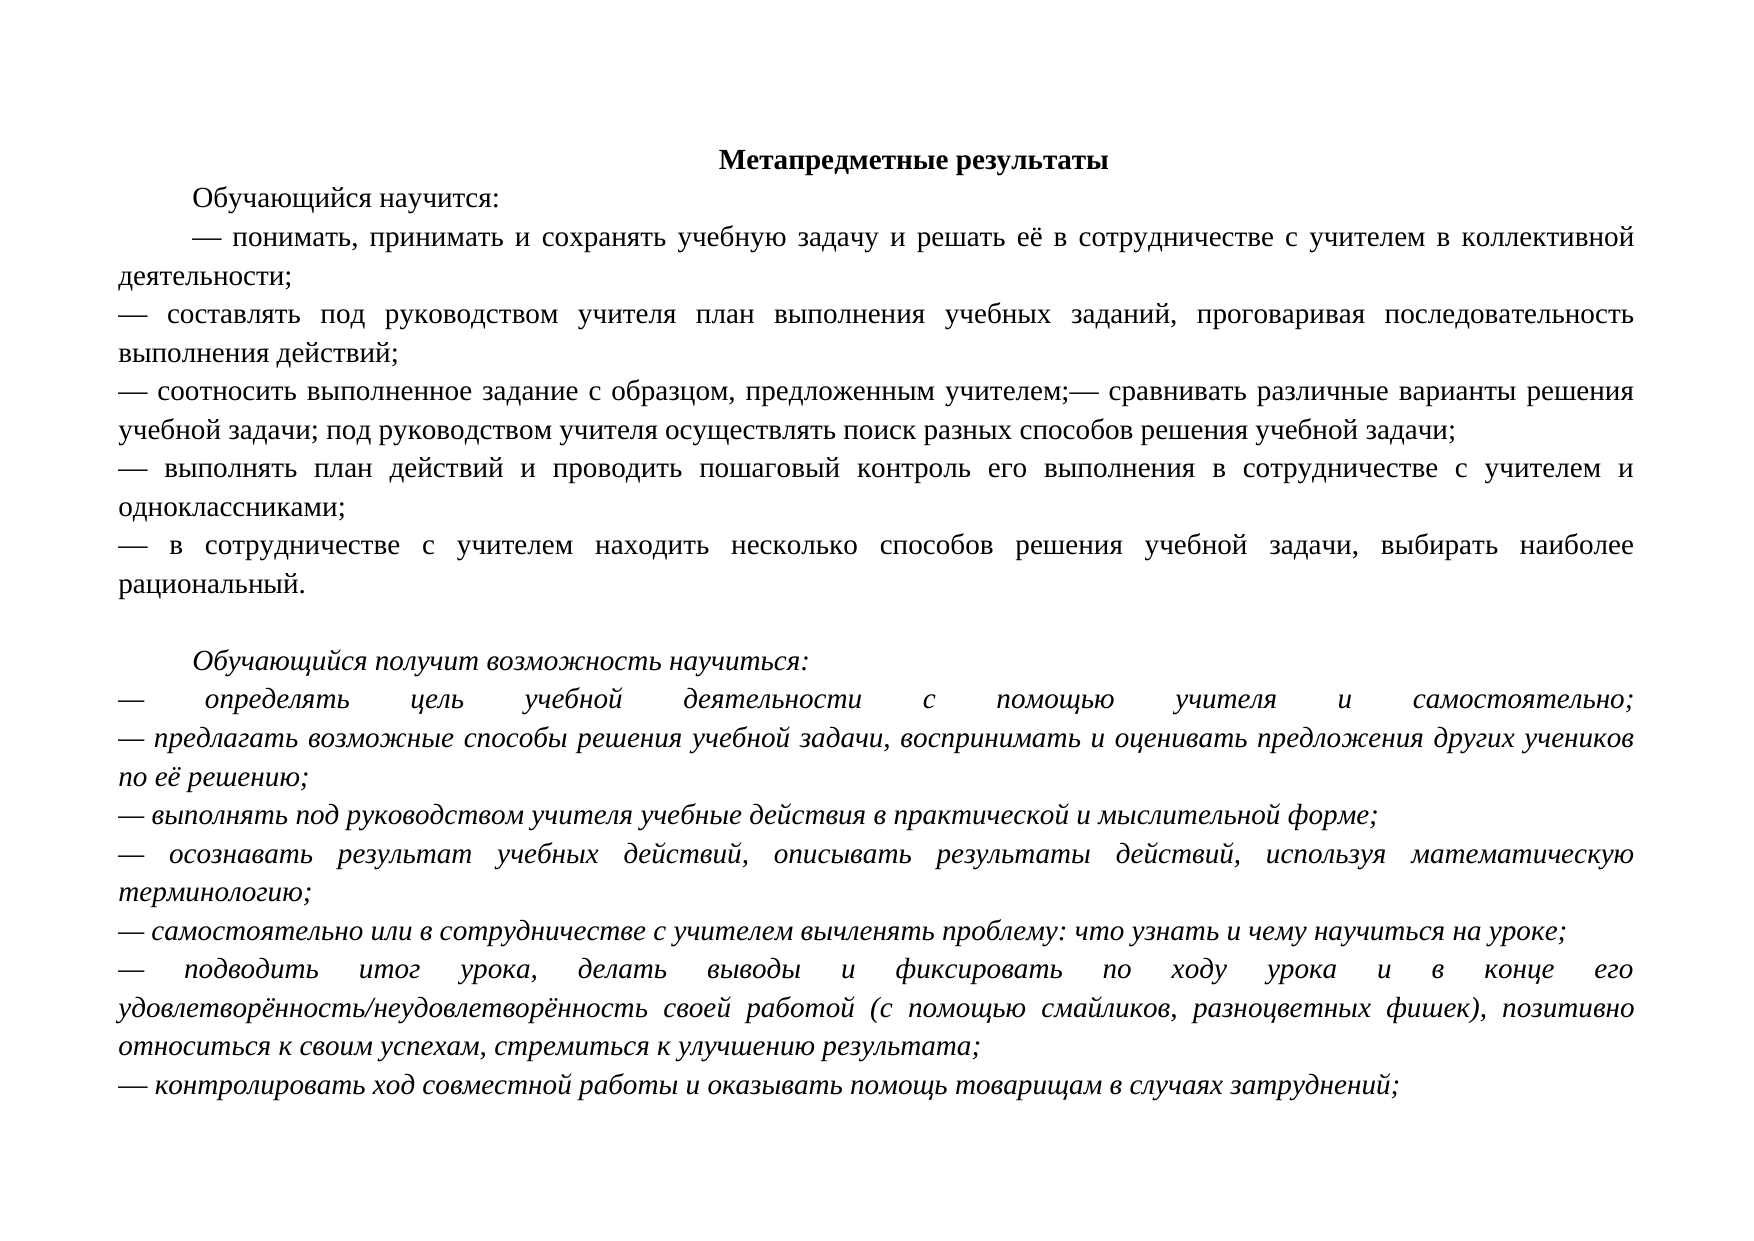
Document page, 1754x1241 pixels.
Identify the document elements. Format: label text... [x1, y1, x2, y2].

text — определять цель учебной деятельности с помощью учителя и самостоятельно; — предлагать возможные способы решения учебной задачи, воспринимать и оценивать предложения других учеников по её решению; [118, 682, 1636, 792]
text — понимать, принимать и сохранять учебную задачу и решать её в сотрудничестве с учителем в коллективной деятельности; — составлять под руководством учителя план выполнения учебных заданий, проговаривая последовательность выполнения действий; [118, 219, 1636, 368]
text Обучающийся научится: [118, 181, 1636, 214]
text Метапредметные результаты [118, 142, 1636, 176]
text — выполнять план действий и проводить пошаговый контроль его выполнения в сотрудничестве с учителем и одноклассниками; — в сотрудничестве с учителем находить несколько способов решения учебной задачи, выбирать наиболее рациональный. [118, 450, 1636, 599]
text — осознавать результат учебных действий, описывать результаты действий, используя математическую терминологию; [118, 836, 1636, 908]
text — подводить итог урока, делать выводы и фиксировать по ходу урока и в конце его удовлетворённость/неудовлетворённость своей работой (с помощью смайликов, разноцветных фишек), позитивно относиться к своим успехам, стремиться к улучшению результата; [118, 951, 1636, 1062]
text — контролировать ход совместной работы и оказывать помощь товарищам в случаях затруднений; [118, 1067, 1636, 1101]
text — выполнять под руководством учителя учебные действия в практической и мыслительной форме; [118, 797, 1636, 831]
text — соотносить выполненное задание с образцом, предложенным учителем;— сравнивать различные варианты решения учебной задачи; под руководством учителя осуществлять поиск разных способов решения учебной задачи; [118, 373, 1636, 445]
text — самостоятельно или в сотрудничестве с учителем вычленять проблему: что узнать и чему научиться на уроке; [118, 913, 1636, 946]
text Обучающийся получит возможность научиться: [118, 643, 1636, 677]
